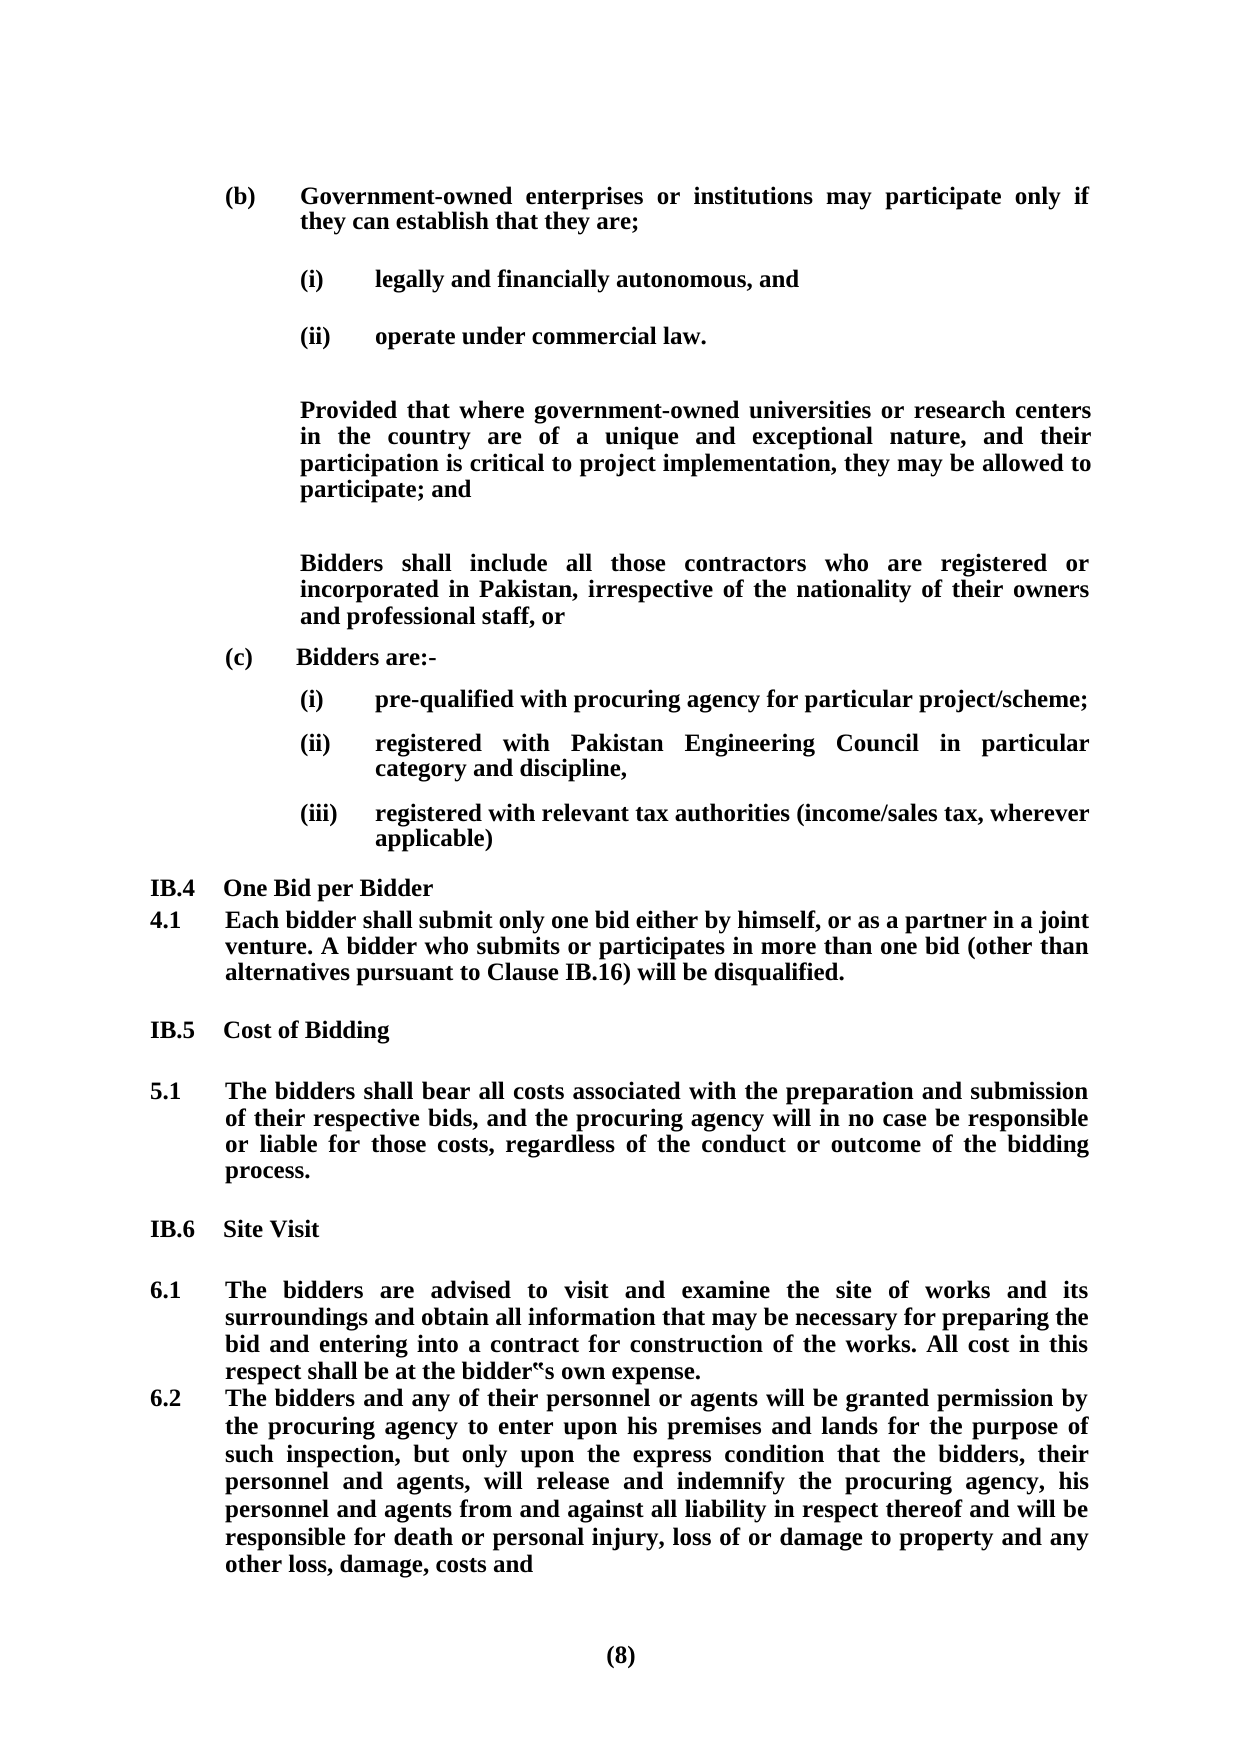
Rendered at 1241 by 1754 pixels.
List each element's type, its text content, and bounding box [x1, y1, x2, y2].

list registered with relevant tax authorities (income/sales tax, wherever applicable) [300, 801, 1090, 852]
list operate under commercial law. [300, 321, 1092, 350]
text Bidders shall include all those contractors who are registered or incorporated in Pakistan, irrespective of the nationality of their owners and professional staff, or [300, 551, 1090, 630]
text IB.6 Site Visit [150, 1214, 1092, 1242]
list Each bidder shall submit only one bid either by himself, or as a partner in a joint venture. A bidder who submits or participates in more than one bid (other than alternatives pursuant to Clause IB.16) will be disqualified. [150, 907, 1090, 986]
list Government-owned enterprises or institutions may participate only if they can establish that they are; [225, 184, 1090, 235]
list pre-qualified with procuring agency for particular project/scheme; [300, 684, 1092, 712]
text IB.4 One Bid per Bidder [150, 873, 1092, 901]
list The bidders are advised to visit and examine the site of works and its surroundings and obtain all information that may be necessary for preparing the bid and entering into a contract for construction of the works. All cost in this respect shall be at the bidder‟s own expense. [150, 1277, 1090, 1385]
list Bidders are:- [225, 642, 1092, 671]
list legally and financially autonomous, and [300, 264, 1092, 293]
list registered with Pakistan Engineering Council in particular category and discipline, [300, 731, 1090, 782]
text IB.5 Cost of Bidding [150, 1016, 1092, 1044]
list The bidders and any of their personnel or agents will be granted permission by the procuring agency to enter upon his premises and lands for the purpose of such inspection, but only upon the express condition that the bidders, their personnel and agents, will release and indemnify the procuring agency, his personnel and agents from and against all liability in respect thereof and will be responsible for death or personal injury, loss of or damage to property and any other loss, damage, costs and [150, 1385, 1090, 1578]
text Provided that where government-owned universities or research centers in the country are of a unique and exceptional nature, and their participation is critical to project implementation, they may be allowed to participate; and [300, 397, 1092, 503]
text (8) [606, 1640, 1092, 1668]
list The bidders shall bear all costs associated with the preparation and submission of their respective bids, and the procuring agency will in no case be responsible or liable for those costs, regardless of the conduct or outcome of the bidding process. [150, 1079, 1090, 1184]
